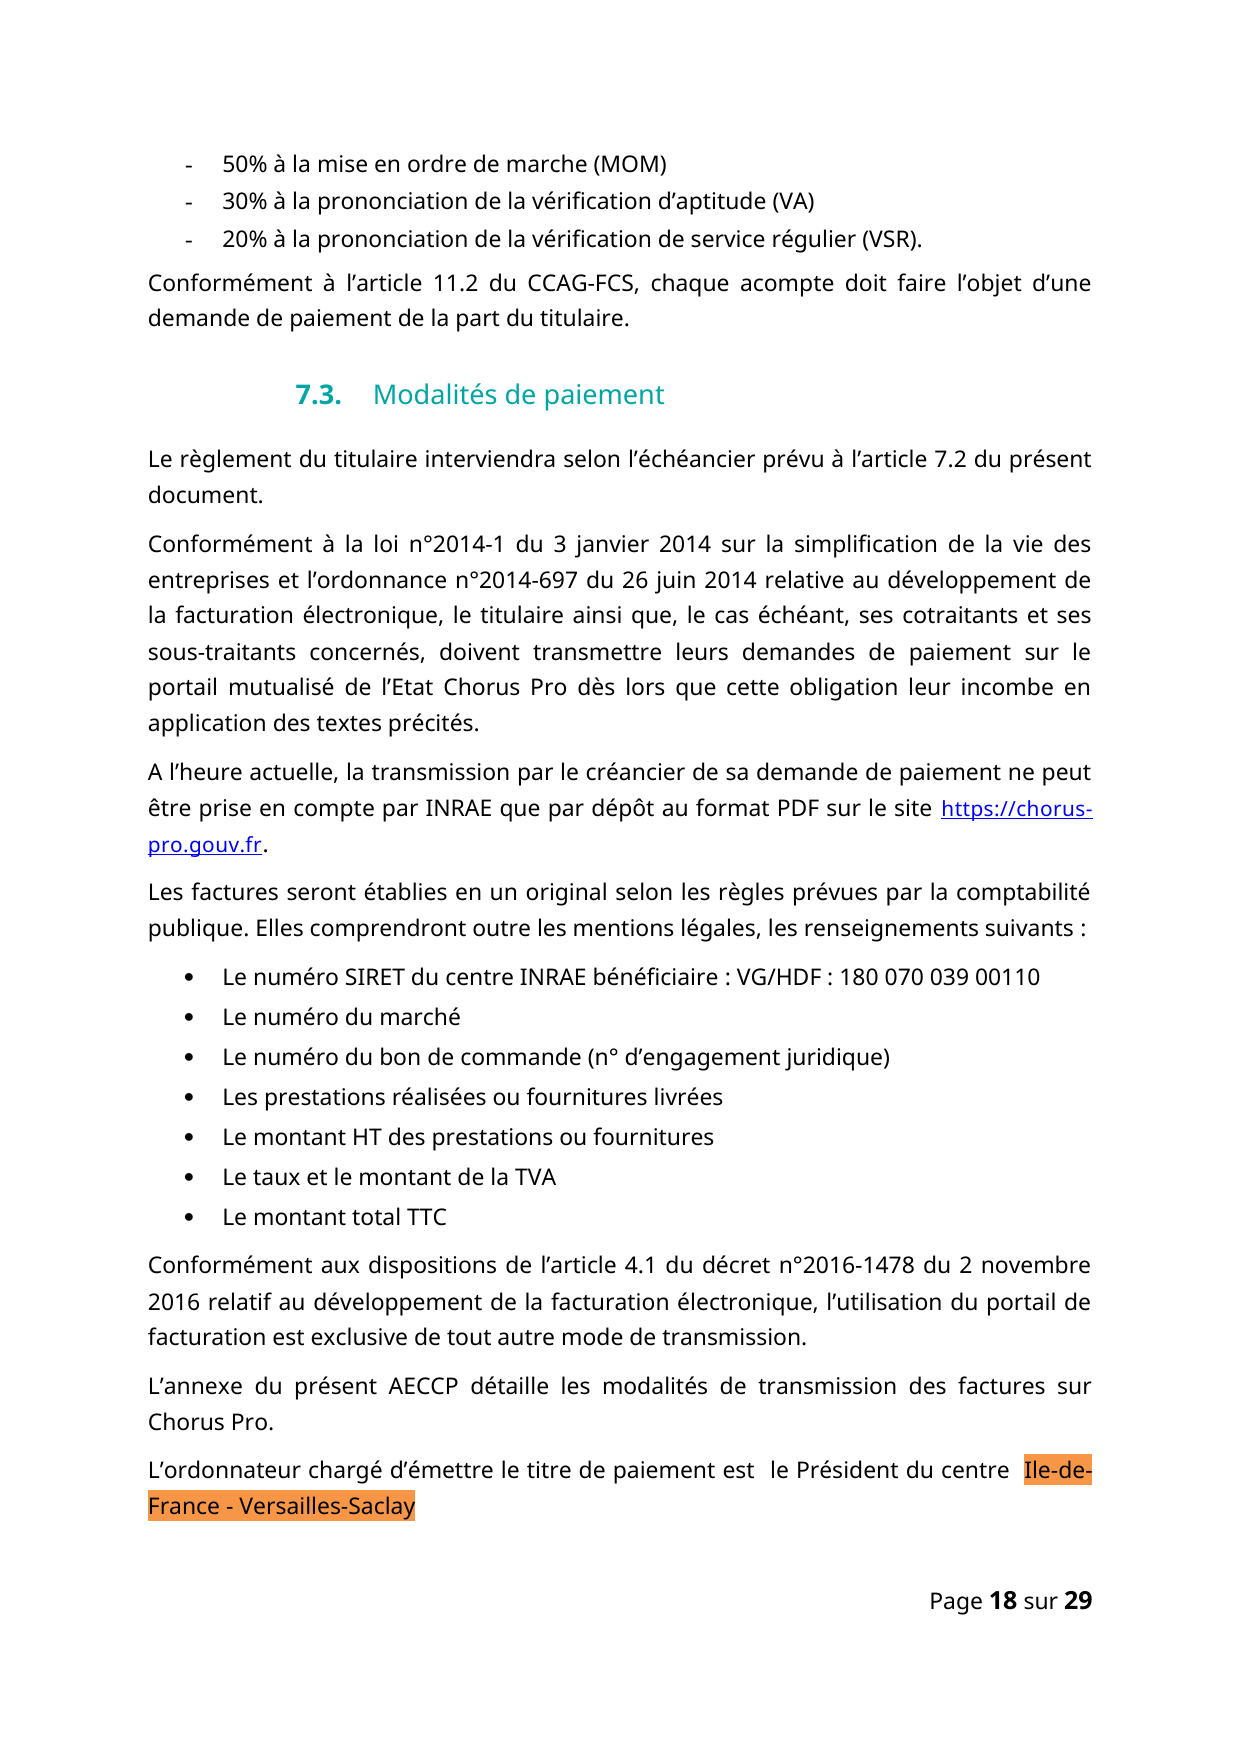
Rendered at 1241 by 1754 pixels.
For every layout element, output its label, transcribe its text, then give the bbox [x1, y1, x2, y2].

text Conformément aux dispositions de l’article 4.1 du décret n°2016-1478 du 2 novembre 2016 relatif au développement de la facturation électronique, l’utilisation du portail de facturation est exclusive de tout autre mode de transmission. [148, 1249, 1092, 1353]
list Les prestations réalisées ou fournitures livrées [185, 1081, 1092, 1112]
subtitle Modalités de paiement [295, 376, 1092, 413]
list Le numéro du marché [185, 1001, 1092, 1032]
list Le taux et le montant de la TVA [185, 1161, 1092, 1192]
text L’ordonnateur chargé d’émettre le titre de paiement est du centre [148, 1454, 1092, 1521]
list 20% à la prononciation de la vérification de service régulier (VSR). [185, 223, 1092, 254]
list Le montant HT des prestations ou fournitures [185, 1121, 1092, 1152]
text Conformément à la loi n°2014-1 du 3 janvier 2014 sur la simplification de la vie des entreprises et l’ordonnance n°2014-697 du 26 juin 2014 relative au développement de la facturation électronique, le titulaire ainsi que, le cas échéant, ses cotraitants et ses sous-traitants concernés, doivent transmettre leurs demandes de paiement sur le portail mutualisé de l’Etat Chorus Pro dès lors que cette obligation leur incombe en application des textes précités. [148, 528, 1092, 738]
text L’annexe du présent AECCP détaille les modalités de transmission des factures sur Chorus Pro. [148, 1370, 1092, 1437]
text Conformément à l’article 11.2 du CCAG-FCS, chaque acompte doit faire l’objet d’une demande de paiement de la part du titulaire. [148, 266, 1092, 334]
list 30% à la prononciation de la vérification d’aptitude (VA) [185, 185, 1092, 216]
text A l’heure actuelle, la transmission par le créancier de sa demande de paiement ne peut être prise en compte par INRAE que par dépôt au format PDF sur le site https://chorus-pro.gouv.fr. [148, 756, 1092, 859]
list Le numéro du bon de commande (n° d’engagement juridique) [185, 1041, 1092, 1072]
text Le règlement du titulaire interviendra selon l’échéancier prévu à l’article 7.2 du présent document. [148, 443, 1092, 510]
list Le numéro SIRET du centre INRAE bénéficiaire : [185, 960, 1092, 992]
text Les factures seront établies en un original selon les règles prévues par la comptabilité publique. Elles comprendront outre les mentions légales, les renseignements suivants : [148, 876, 1092, 943]
list 50% à la mise en ordre de marche (MOM) [185, 148, 1092, 179]
list Le montant total TTC [185, 1201, 1092, 1232]
